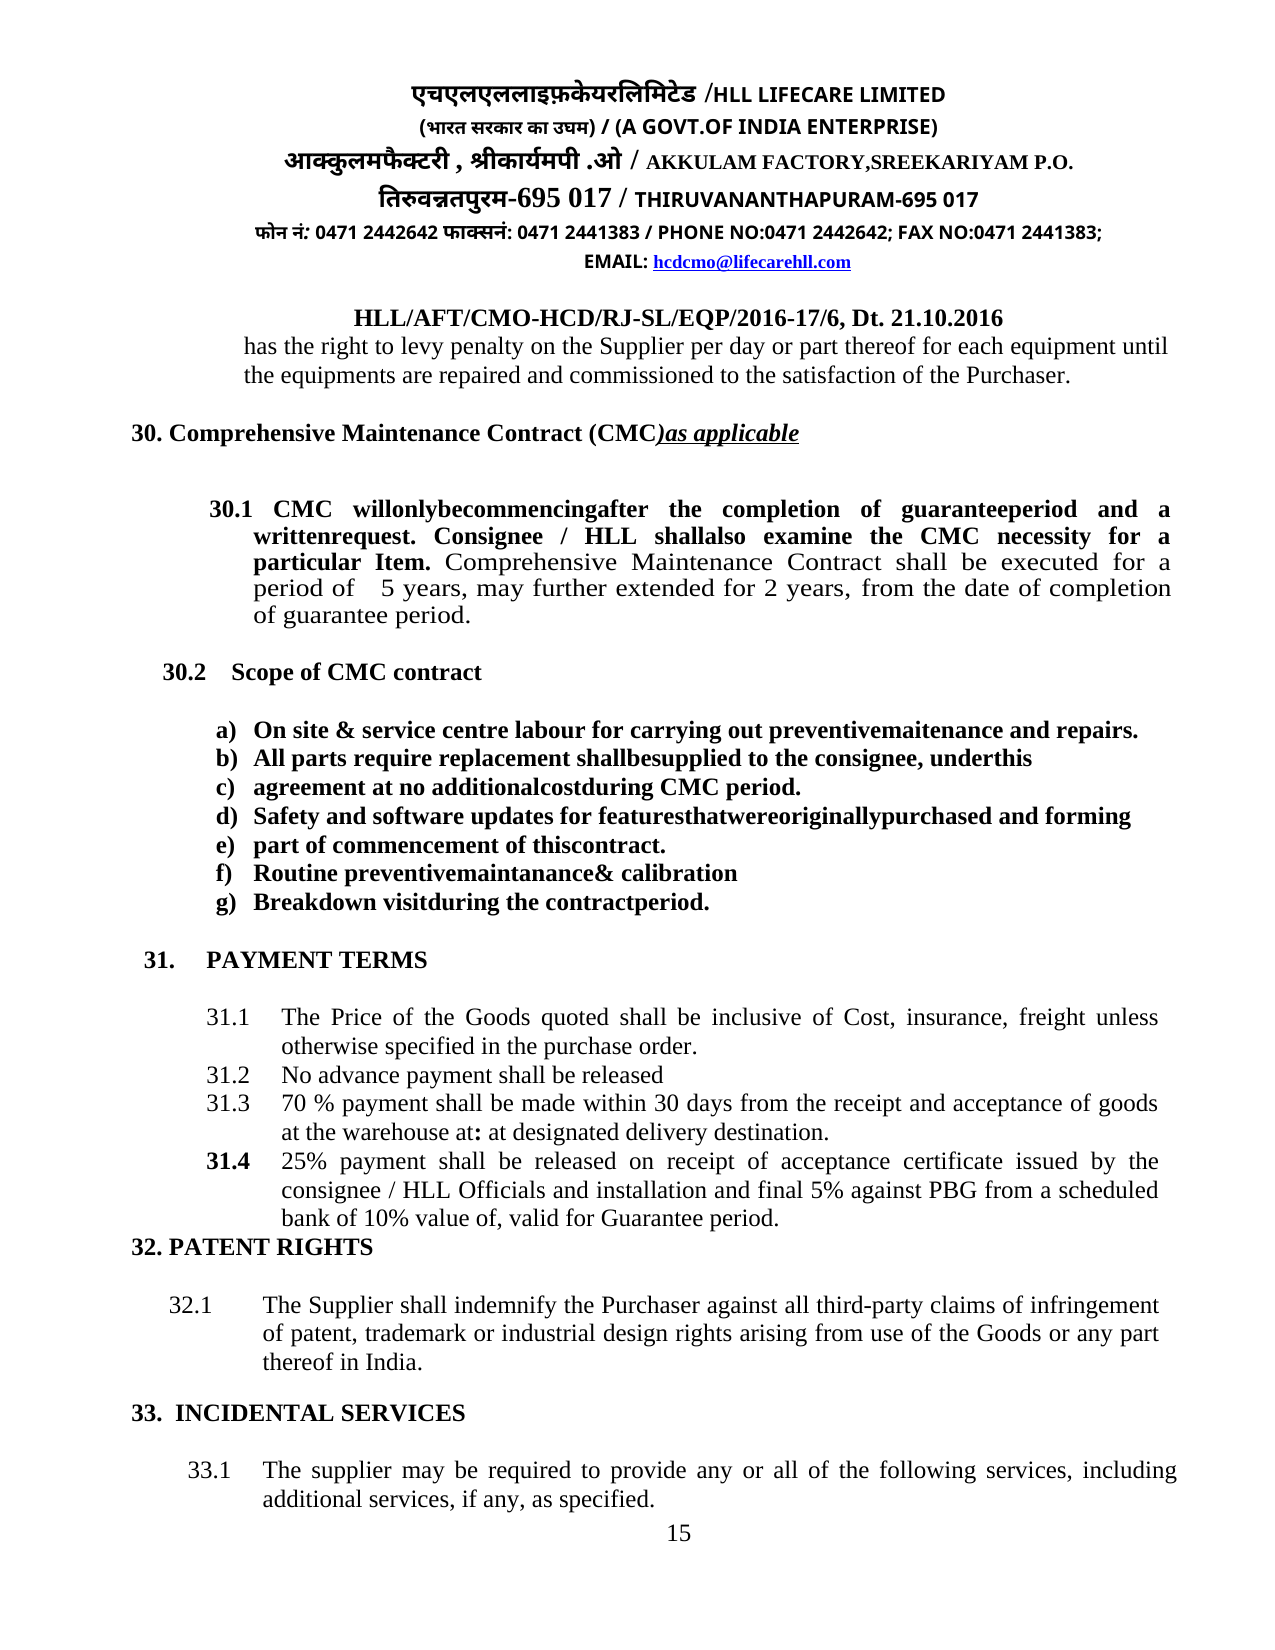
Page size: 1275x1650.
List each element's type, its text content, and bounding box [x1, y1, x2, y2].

list agreement at no additionalcostduring CMC period. [216, 772, 1160, 801]
text 30.2 Scope of CMC contract [131, 657, 1160, 686]
text 30. Comprehensive Maintenance Contract (CMC)as applicable [131, 418, 1160, 446]
list No advance payment shall be released [206, 1060, 1160, 1088]
list part of commencement of thiscontract. [216, 830, 1160, 858]
text 32. PATENT RIGHTS [131, 1232, 1226, 1261]
list 25% payment shall be released on receipt of acceptance certificate issued by the consignee / HLL Officials and installation and final 5% against PBG from a scheduled bank of 10% value of, valid for Guarantee period. [206, 1146, 1160, 1232]
text 30.1 CMC willonlybecommencingafter the completion of guaranteeperiod and a writtenrequest. Consignee / HLL shallalso examine the CMC necessity for a particular Item. Comprehensive Maintenance Contract shall be executed for a period of 5 years, may further extended for 2 years, from the date of completion of guarantee period. [169, 497, 1172, 628]
list Safety and software updates for featuresthatwereoriginallypurchased and forming [216, 801, 1160, 830]
list On site & service centre labour for carrying out preventivemaitenance and repairs. [216, 715, 1160, 743]
text 31. PAYMENT TERMS [131, 945, 1169, 973]
list 70 % payment shall be made within 30 days from the receipt and acceptance of goods at the warehouse at: at designated delivery destination. [206, 1088, 1160, 1146]
list Breakdown visitduring the contractperiod. [216, 887, 1160, 916]
text 33. INCIDENTAL SERVICES [131, 1398, 1226, 1426]
text 32.1 The Supplier shall indemnify the Purchaser against all third-party claims of infringement of patent, trademark or industrial design rights arising from use of the Goods or any part thereof in India. [169, 1290, 1160, 1376]
list The Price of the Goods quoted shall be inclusive of Cost, insurance, freight unless otherwise specified in the purchase order. [206, 1002, 1160, 1060]
text 33.1 The supplier may be required to provide any or all of the following services, including additional services, if any, as specified. [187, 1455, 1179, 1513]
list Routine preventivemaintanance& calibration [216, 858, 1160, 887]
list All parts require replacement shallbesupplied to the consignee, underthis [216, 743, 1160, 772]
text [169, 331, 1169, 389]
